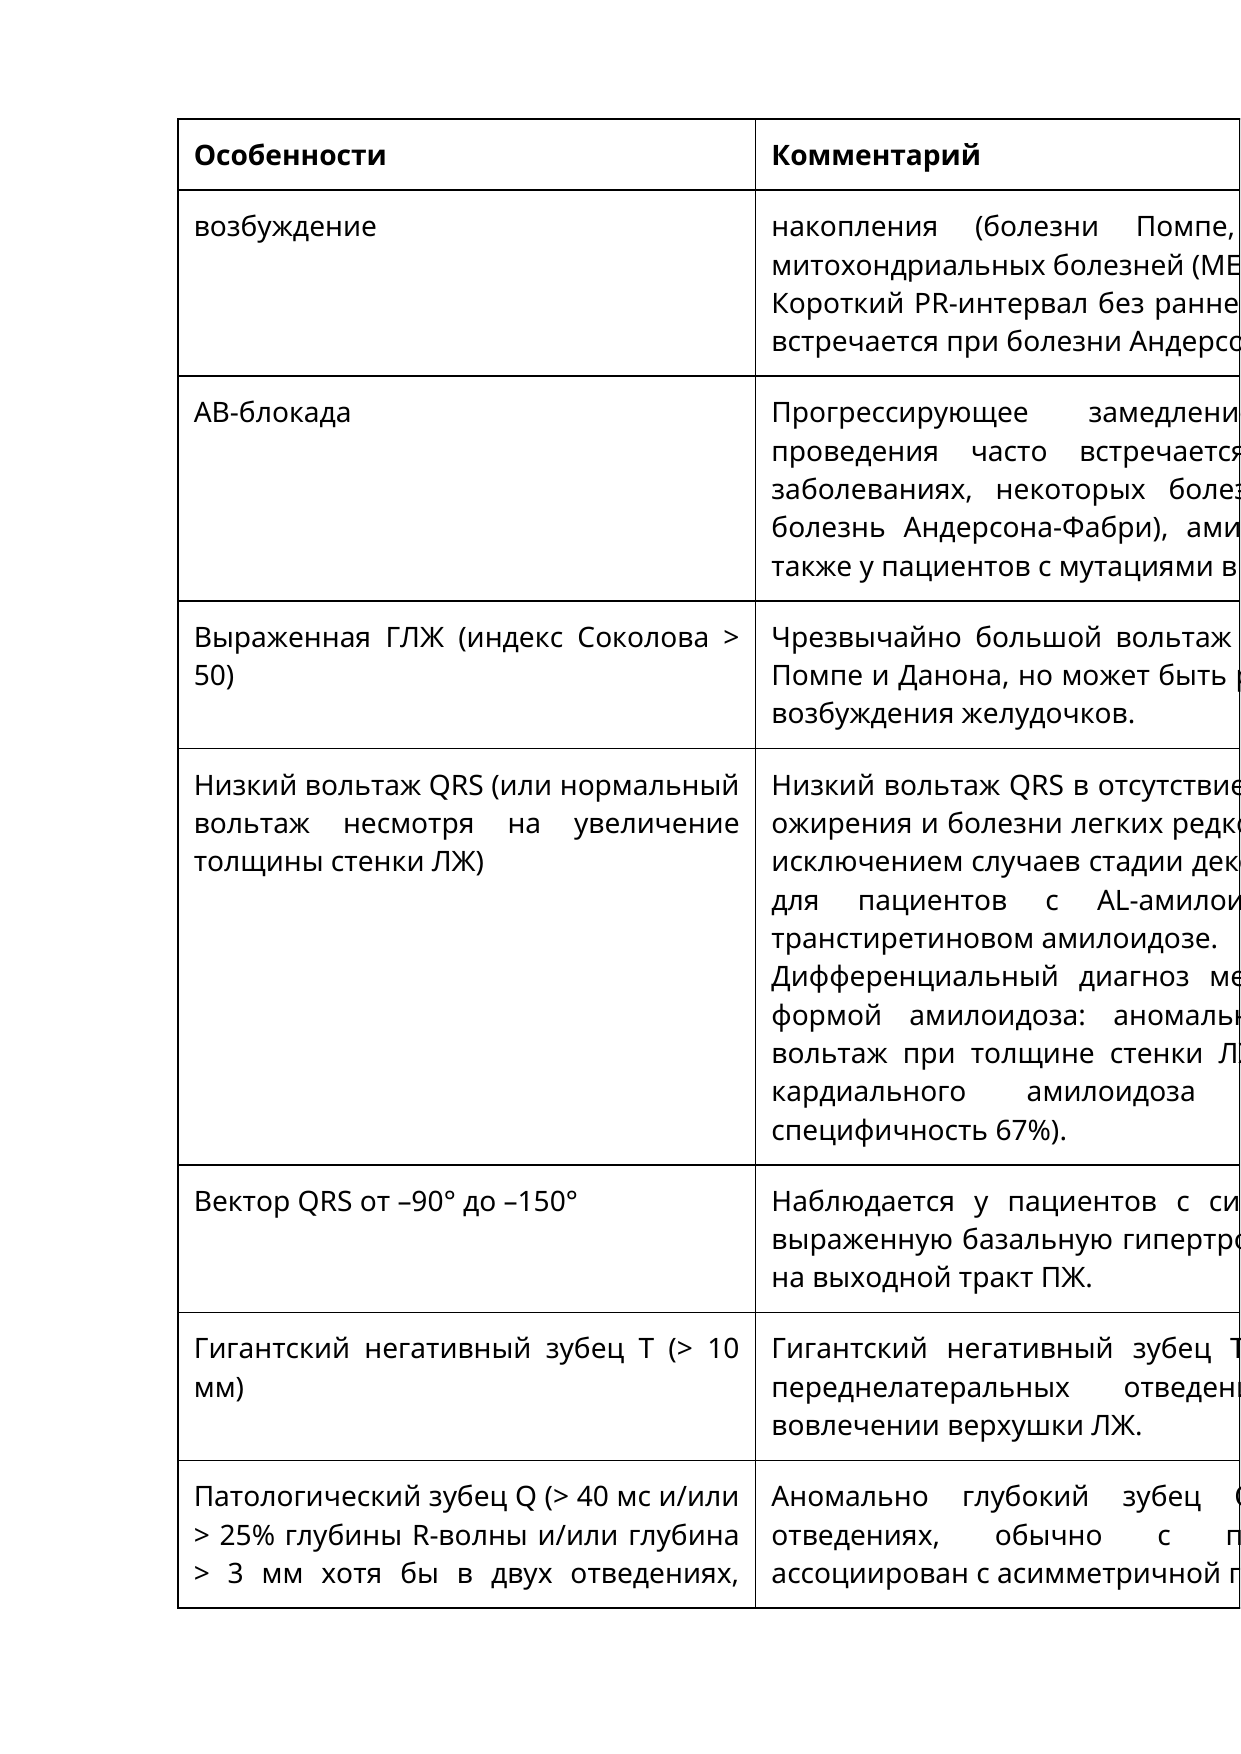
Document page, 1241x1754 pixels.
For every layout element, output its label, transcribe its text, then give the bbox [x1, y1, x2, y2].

table_cell АВ-блокада [179, 377, 755, 600]
table_cell Низкий вольтаж QRS в отсутствие перикардиального выпота, ожирения и болезни легких редко наблюдается при ГКМП (за исключением случаев стадии декомпенсации), но характерен для пациентов с AL-амилоидозом и реже – при транстиретиновом амилоидозе. Дифференциальный диагноз между ГКМП и кардиальной формой амилоидоза: аномальное соотношение (низкий вольтаж при толщине стенки ЛЖ ≥ 12мм) характерно для кардиального амилоидоза (чувствительность 75%, специфичность 67%). [756, 749, 1239, 1164]
table_cell Чрезвычайно большой вольтаж QRS типичен для болезней Помпе и Данона, но может быть результатом только раннего возбуждения желудочков. [756, 602, 1239, 748]
table_cell Гигантский негативный зубец T в прекордиальных и/или переднелатеральных отведениях свидетельствует о вовлечении верхушки ЛЖ. [756, 1313, 1239, 1459]
table_cell Низкий вольтаж QRS (или нормальный вольтаж несмотря на увеличение толщины стенки ЛЖ) [179, 749, 755, 1164]
table_cell Выраженная ГЛЖ (индекс Соколова > 50) [179, 602, 755, 748]
table_header Особенности [179, 120, 755, 189]
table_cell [756, 1461, 1239, 1607]
table_cell Наблюдается у пациентов с синдромом Нунан, имеющих выраженную базальную гипертрофию, распространяющуюся на выходной тракт ПЖ. [756, 1166, 1239, 1312]
table_cell Вектор QRS от –90° до –150° [179, 1166, 755, 1312]
table_cell Короткий PR-интервал/раннее возбуждение [179, 191, 755, 375]
table_cell Прогрессирующее замедление атриовентрикулярного проведения часто встречается при митохондриальных заболеваниях, некоторых болезнях накопления (включая болезнь Андерсона-Фабри), амилоидозе, десминопатиях, а также у пациентов с мутациями в гене PRKAG2. [756, 377, 1239, 600]
table_cell Гигантский негативный зубец T (> 10 мм) [179, 1313, 755, 1459]
table_header Комментарий [756, 120, 1239, 189]
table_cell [756, 191, 1239, 375]
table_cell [179, 1461, 755, 1607]
